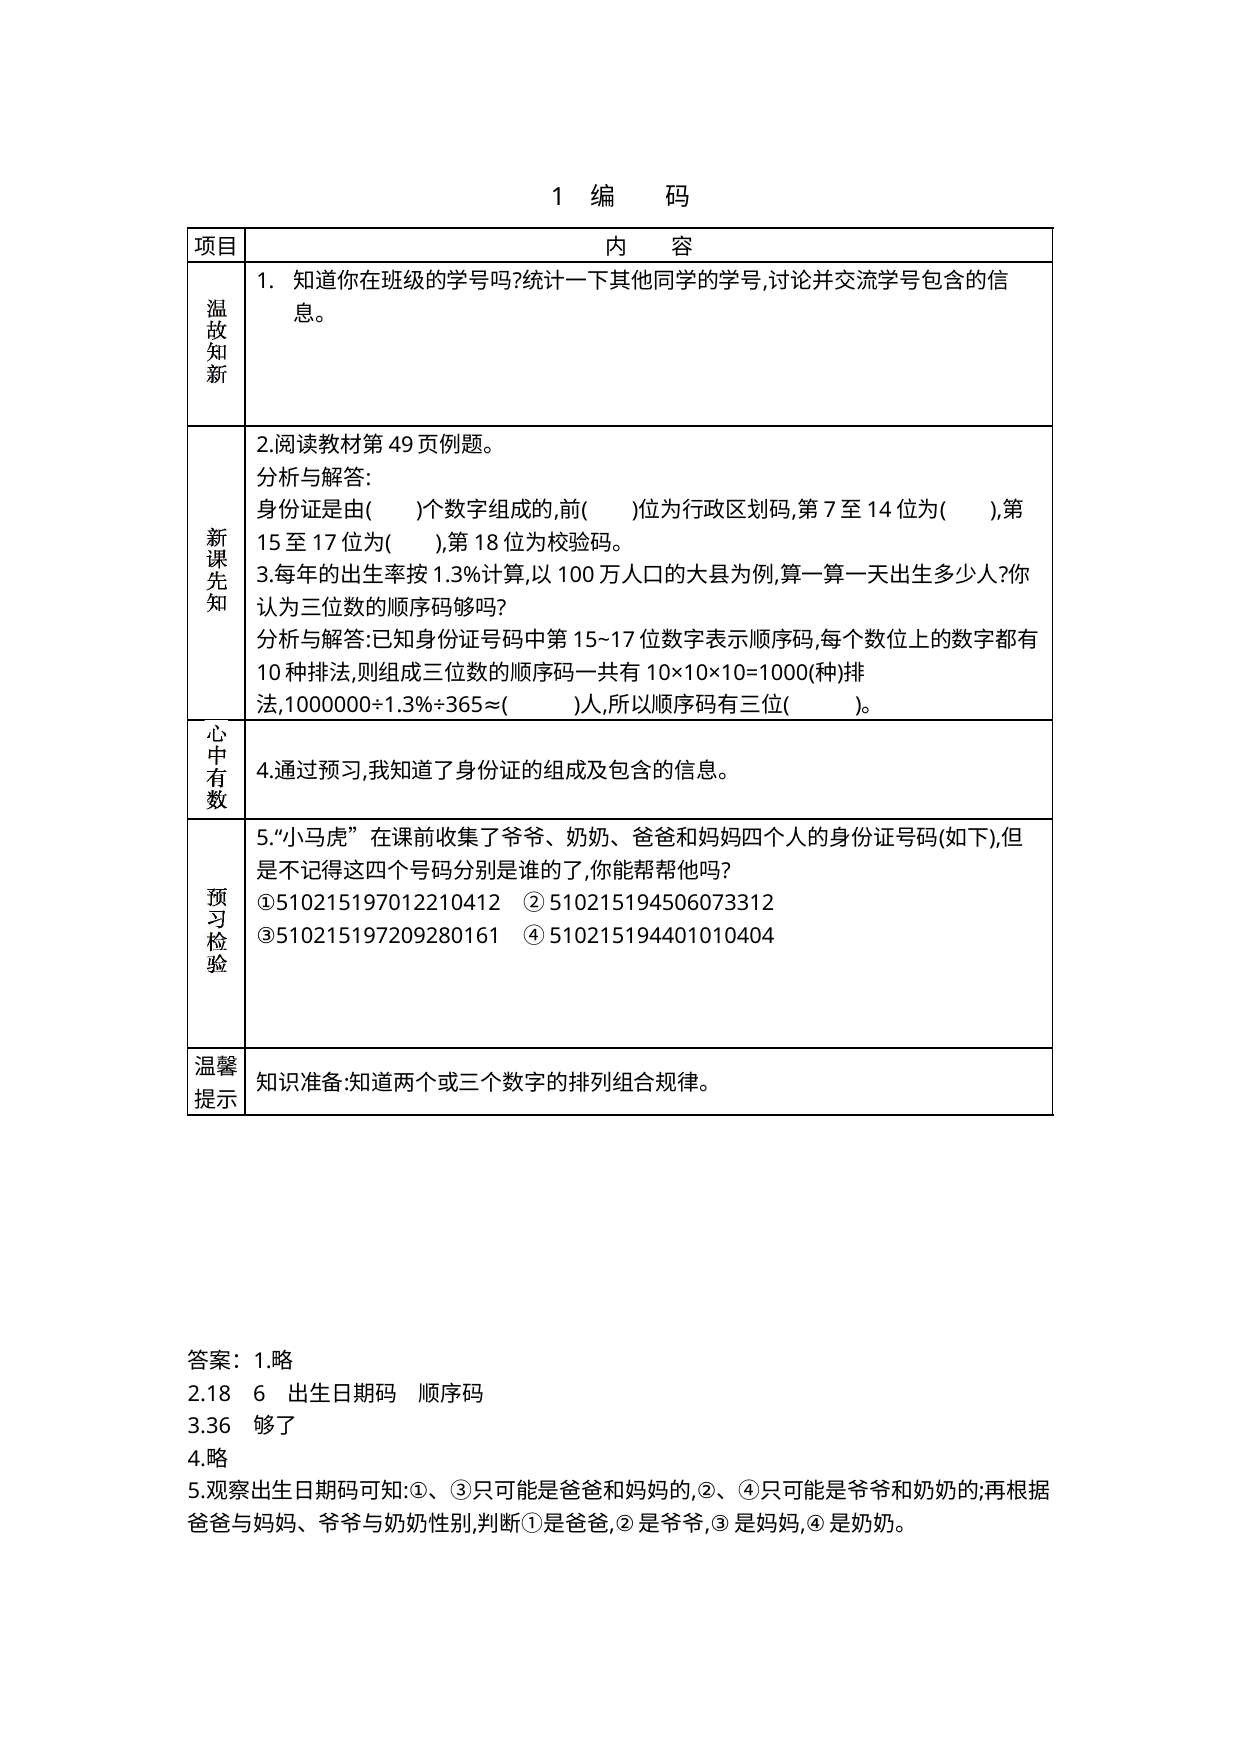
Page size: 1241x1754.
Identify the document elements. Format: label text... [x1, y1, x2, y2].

table_cell [188, 721, 244, 818]
text 4.略 [187, 1440, 1053, 1473]
picture [204, 884, 229, 975]
table_cell 5.“小马虎”在课前收集了爷爷、奶奶、爸爸和妈妈四个人的身份证号码(如下),但是不记得这四个号码分别是谁的了,你能帮帮他吗? ①510215197012210412 ②510215194506073312 ③510215197209280161 ④510215194401010404 [246, 820, 1052, 1047]
table_cell 温馨 提示 [188, 1049, 244, 1114]
text 3.36 够了 [187, 1408, 1053, 1440]
table_cell 知道你在班级的学号吗?统计一下其他同学的学号,讨论并交流学号包含的信息。 [246, 263, 1052, 425]
table_cell [188, 820, 244, 1047]
table_cell 4.通过预习,我知道了身份证的组成及包含的信息。 [246, 721, 1052, 818]
picture [204, 524, 229, 614]
text 答案：1.略 [187, 1343, 1053, 1375]
table_cell [188, 263, 244, 425]
table_header 内 容 [246, 229, 1052, 261]
picture [204, 720, 229, 811]
picture [204, 295, 229, 385]
text 1 编 码 [187, 162, 1053, 227]
table_cell 2.阅读教材第49页例题。 分析与解答: 身份证是由( )个数字组成的,前( )位为行政区划码,第7至14位为( ),第15至17位为( ),第18位为校验码。 3.每年的出生率按1.3%计算,以100万人口的大县为例,算一算一天出生多少人?你认为三位数的顺序码够吗? 分析与解答:已知身份证号码中第15~17位数字表示顺序码,每个数位上的数字都有10种排法,则组成三位数的顺序码一共有10×10×10=1000(种)排法,1000000÷1.3%÷365≈( )人,所以顺序码有三位( )。 [246, 427, 1052, 719]
table_cell 知识准备:知道两个或三个数字的排列组合规律。 [246, 1049, 1052, 1114]
table_cell [188, 427, 244, 719]
text 2.18 6 出生日期码 顺序码 [187, 1375, 1053, 1408]
table_header 项目 [188, 229, 244, 261]
text 5.观察出生日期码可知:①、③只可能是爸爸和妈妈的,②、④只可能是爷爷和奶奶的;再根据爸爸与妈妈、爷爷与奶奶性别,判断①是爸爸,②是爷爷,③是妈妈,④是奶奶。 [187, 1473, 1053, 1538]
